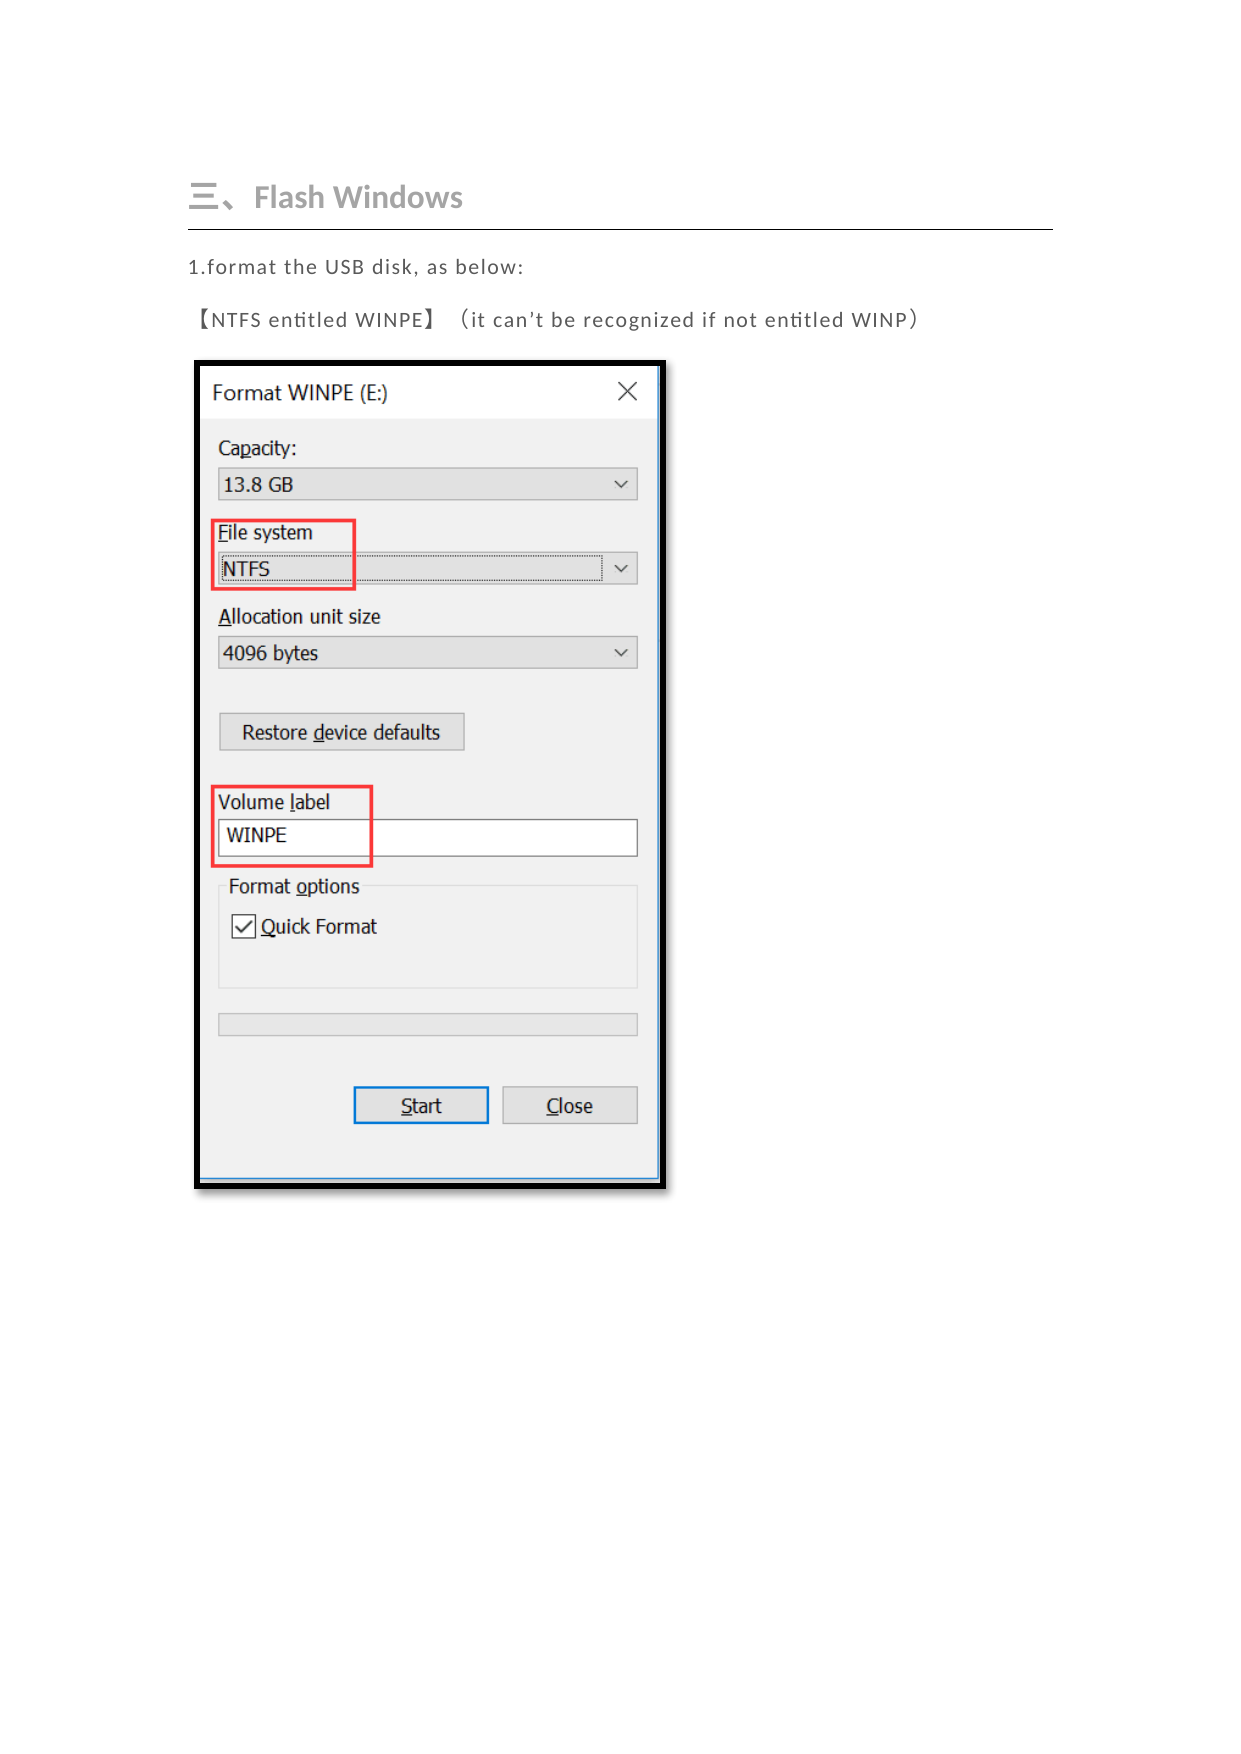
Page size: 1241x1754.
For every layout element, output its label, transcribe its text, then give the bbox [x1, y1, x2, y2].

picture [200, 366, 660, 1183]
text 【NTFS entitled WINPE】（it can’t be recognized if not entitled WINP） [187, 302, 1053, 334]
text 1.format the USB disk, as below: [187, 251, 1053, 283]
text 三、Flash Windows [187, 162, 1053, 230]
